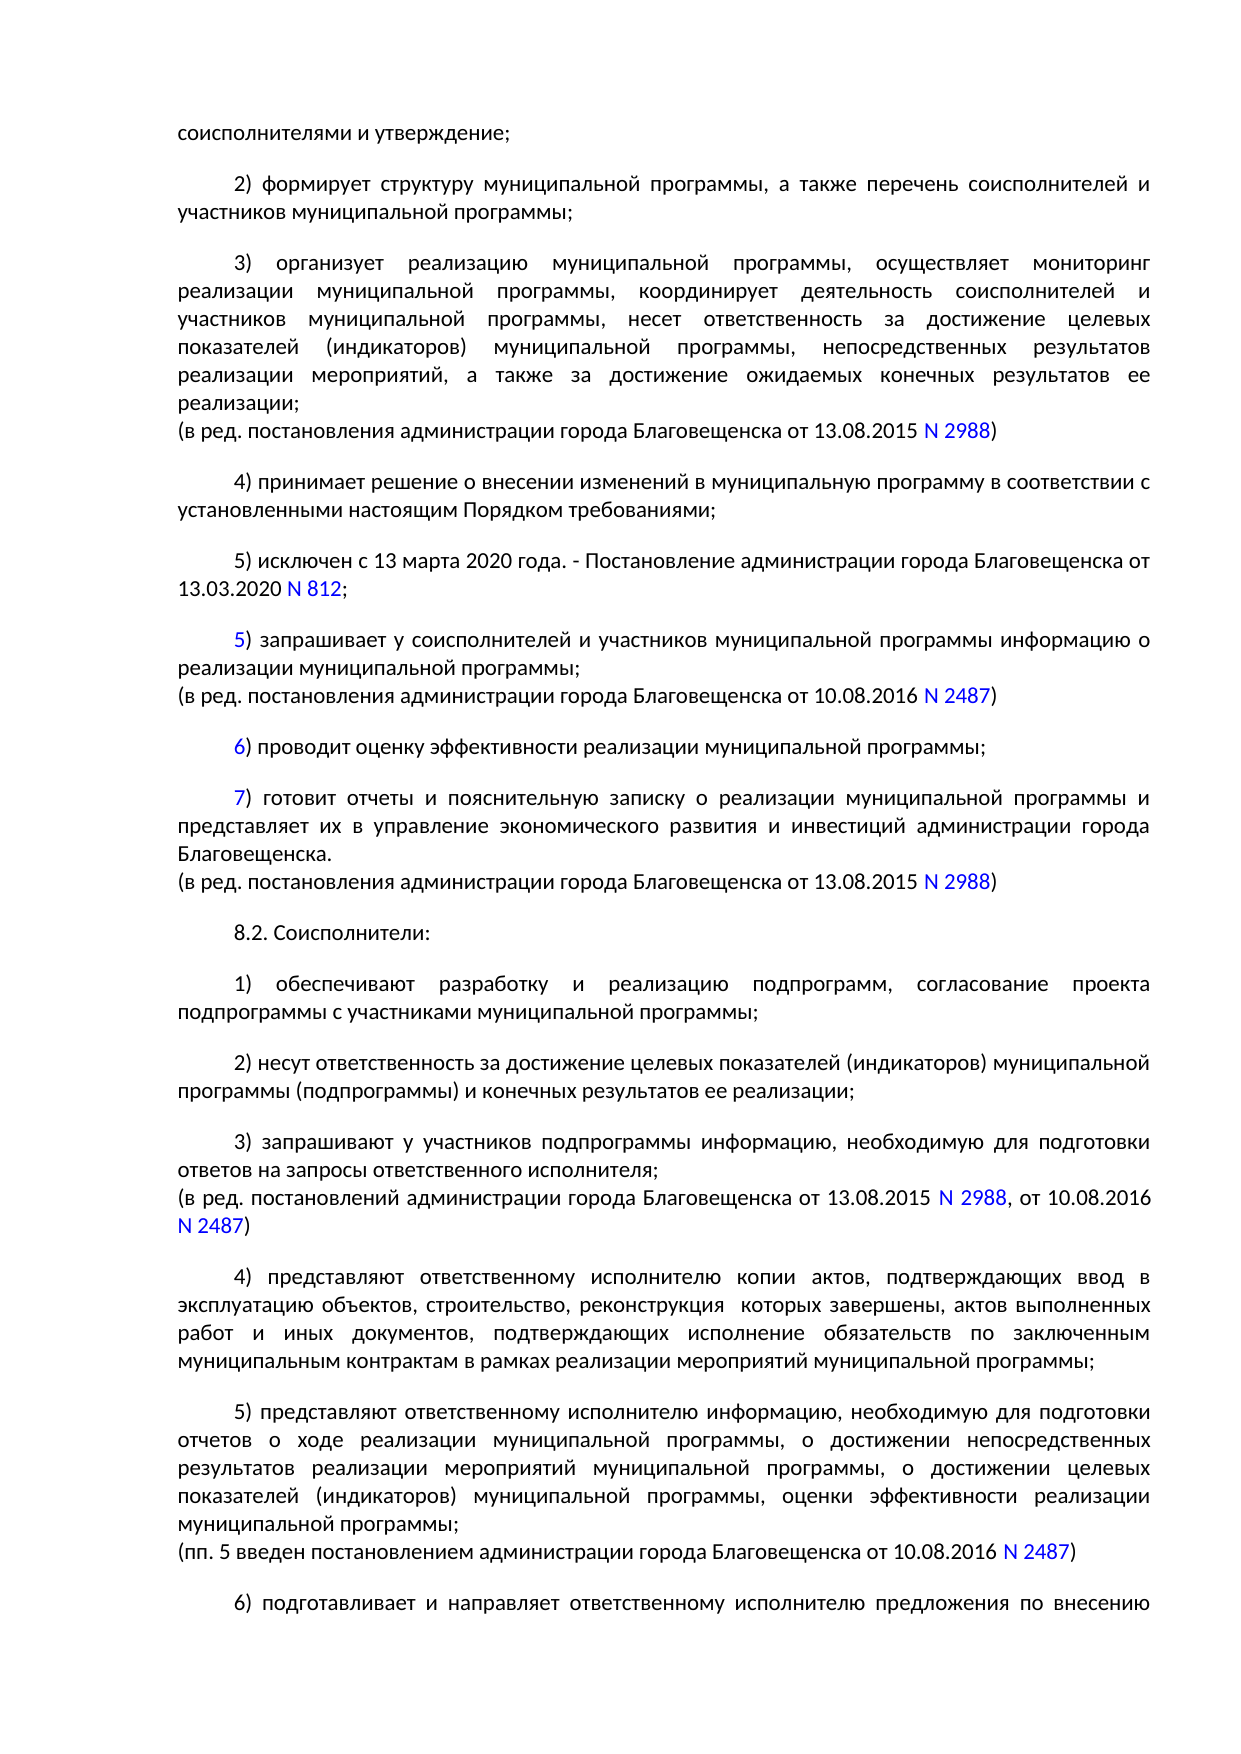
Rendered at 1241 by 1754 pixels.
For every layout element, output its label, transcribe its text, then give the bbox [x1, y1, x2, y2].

text 3) запрашивают у участников подпрограммы информацию, необходимую для подготовки ответов на запросы ответственного исполнителя; [177, 1127, 1152, 1183]
text 2) формирует структуру муниципальной программы, а также перечень соисполнителей и участников муниципальной программы; [177, 169, 1152, 225]
text 4) принимает решение о внесении изменений в муниципальную программу в соответствии с установленными настоящим Порядком требованиями; [177, 467, 1152, 523]
text (в ред. постановления администрации города Благовещенска от 10.08.2016 N 2487) [177, 681, 1152, 709]
text 5) исключен с 13 марта 2020 года. - Постановление администрации города Благовещенска от 13.03.2020 N 812; [177, 546, 1152, 602]
text 2) несут ответственность за достижение целевых показателей (индикаторов) муниципальной программы (подпрограммы) и конечных результатов ее реализации; [177, 1048, 1152, 1104]
text (в ред. постановлений администрации города Благовещенска от 13.08.2015 N 2988, от 10.08.2016 N 2487) [177, 1183, 1152, 1239]
text 7) готовит отчеты и пояснительную записку о реализации муниципальной программы и представляет их в управление экономического развития и инвестиций администрации города Благовещенска. [177, 783, 1152, 867]
text 1) обеспечивают разработку и реализацию подпрограмм, согласование проекта подпрограммы с участниками муниципальной программы; [177, 969, 1152, 1025]
text 6) проводит оценку эффективности реализации муниципальной программы; [177, 732, 1152, 760]
text (в ред. постановления администрации города Благовещенска от 13.08.2015 N 2988) [177, 416, 1152, 444]
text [177, 118, 1152, 146]
text 5) представляют ответственному исполнителю информацию, необходимую для подготовки отчетов о ходе реализации муниципальной программы, о достижении непосредственных результатов реализации мероприятий муниципальной программы, о достижении целевых показателей (индикаторов) муниципальной программы, оценки эффективности реализации муниципальной программы; [177, 1397, 1152, 1537]
text (в ред. постановления администрации города Благовещенска от 13.08.2015 N 2988) [177, 867, 1152, 895]
text 5) запрашивает у соисполнителей и участников муниципальной программы информацию о реализации муниципальной программы; [177, 625, 1152, 681]
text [177, 1588, 1152, 1616]
text 4) представляют ответственному исполнителю копии актов, подтверждающих ввод в эксплуатацию объектов, строительство, реконструкция которых завершены, актов выполненных работ и иных документов, подтверждающих исполнение обязательств по заключенным муниципальным контрактам в рамках реализации мероприятий муниципальной программы; [177, 1262, 1152, 1374]
text 8.2. Соисполнители: [177, 918, 1152, 946]
text 3) организует реализацию муниципальной программы, осуществляет мониторинг реализации муниципальной программы, координирует деятельность соисполнителей и участников муниципальной программы, несет ответственность за достижение целевых показателей (индикаторов) муниципальной программы, непосредственных результатов реализации мероприятий, а также за достижение ожидаемых конечных результатов ее реализации; [177, 248, 1152, 416]
text (пп. 5 введен постановлением администрации города Благовещенска от 10.08.2016 N 2487) [177, 1537, 1152, 1565]
